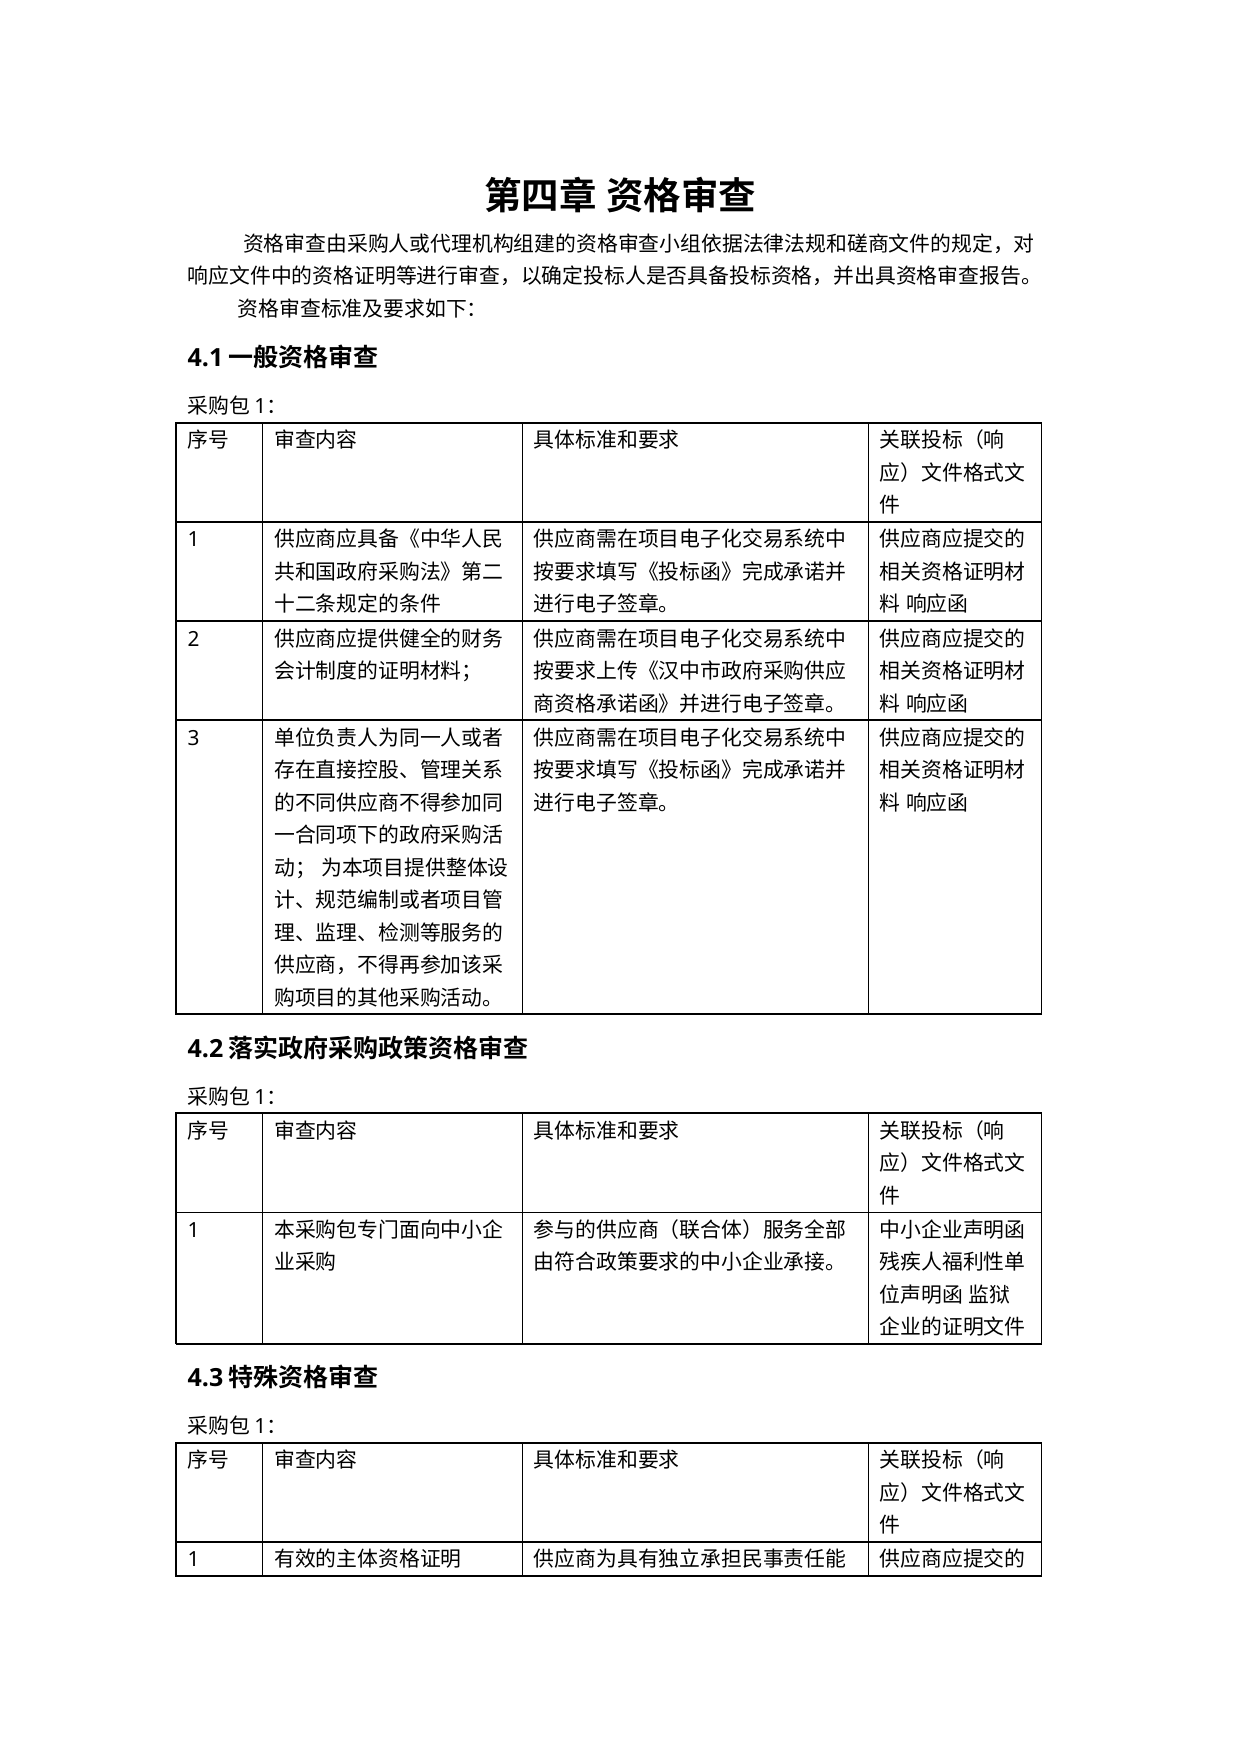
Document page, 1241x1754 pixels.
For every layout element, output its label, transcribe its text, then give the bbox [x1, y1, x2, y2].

table_cell 1 [177, 1543, 262, 1575]
table_cell 供应商应具备《中华人民共和国政府采购法》第二十二条规定的条件 [263, 523, 522, 620]
text 采购包1： [187, 389, 1053, 422]
table_cell 供应商需在项目电子化交易系统中按要求上传《汉中市政府采购供应商资格承诺函》并进行电子签章。 [523, 622, 868, 719]
table_header 序号 [177, 1114, 262, 1211]
table_cell 供应商应提交的相关资格证明材料 响应函 [869, 721, 1041, 1013]
table_cell 1 [177, 523, 262, 620]
table_cell 中小企业声明函 残疾人福利性单位声明函 监狱企业的证明文件 [869, 1213, 1041, 1343]
table_cell 2 [177, 622, 262, 719]
table_cell 1 [177, 1213, 262, 1343]
table_cell 供应商应提交的相关资格证明材料 响应函 [869, 523, 1041, 620]
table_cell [523, 1543, 868, 1575]
table_header 关联投标（响应）文件格式文件 [869, 1444, 1041, 1541]
text 资格审查由采购人或代理机构组建的资格审查小组依据法律法规和磋商文件的规定，对响应文件中的资格证明等进行审查，以确定投标人是否具备投标资格，并出具资格审查报告。 [187, 227, 1053, 292]
text 资格审查标准及要求如下： [187, 292, 1053, 324]
table_cell 参与的供应商（联合体）服务全部由符合政策要求的中小企业承接。 [523, 1213, 868, 1343]
table_header 序号 [177, 424, 262, 521]
table_header 具体标准和要求 [523, 424, 868, 521]
table_header 关联投标（响应）文件格式文件 [869, 424, 1041, 521]
table_cell 本采购包专门面向中小企业采购 [263, 1213, 522, 1343]
table_cell 供应商应提交的相关资格证明材料 响应函 [869, 1543, 1041, 1575]
table_cell 供应商需在项目电子化交易系统中按要求填写《投标函》完成承诺并进行电子签章。 [523, 721, 868, 1013]
table_header 具体标准和要求 [523, 1114, 868, 1211]
text 4.1一般资格审查 [187, 324, 1053, 389]
table_cell 供应商应提交的相关资格证明材料 响应函 [869, 622, 1041, 719]
table_cell 供应商需在项目电子化交易系统中按要求填写《投标函》完成承诺并进行电子签章。 [523, 523, 868, 620]
table_header 审查内容 [263, 1114, 522, 1211]
text 4.3特殊资格审查 [187, 1344, 1053, 1409]
table_header 审查内容 [263, 1444, 522, 1541]
table_cell 有效的主体资格证明 [263, 1543, 522, 1575]
table_header 具体标准和要求 [523, 1444, 868, 1541]
table_cell 供应商应提供健全的财务会计制度的证明材料； [263, 622, 522, 719]
table_header 关联投标（响应）文件格式文件 [869, 1114, 1041, 1211]
text 4.2落实政府采购政策资格审查 [187, 1015, 1053, 1080]
table_cell 单位负责人为同一人或者存在直接控股、管理关系的不同供应商不得参加同一合同项下的政府采购活动； 为本项目提供整体设计、规范编制或者项目管理、监理、检测等服务的供应商，不得再参加该采购项目的其他采购活动。 [263, 721, 522, 1013]
table_header 审查内容 [263, 424, 522, 521]
text 采购包1： [187, 1409, 1053, 1442]
table_header 序号 [177, 1444, 262, 1541]
text 第四章 资格审查 [187, 162, 1053, 227]
text 采购包1： [187, 1080, 1053, 1112]
table_cell 3 [177, 721, 262, 1013]
